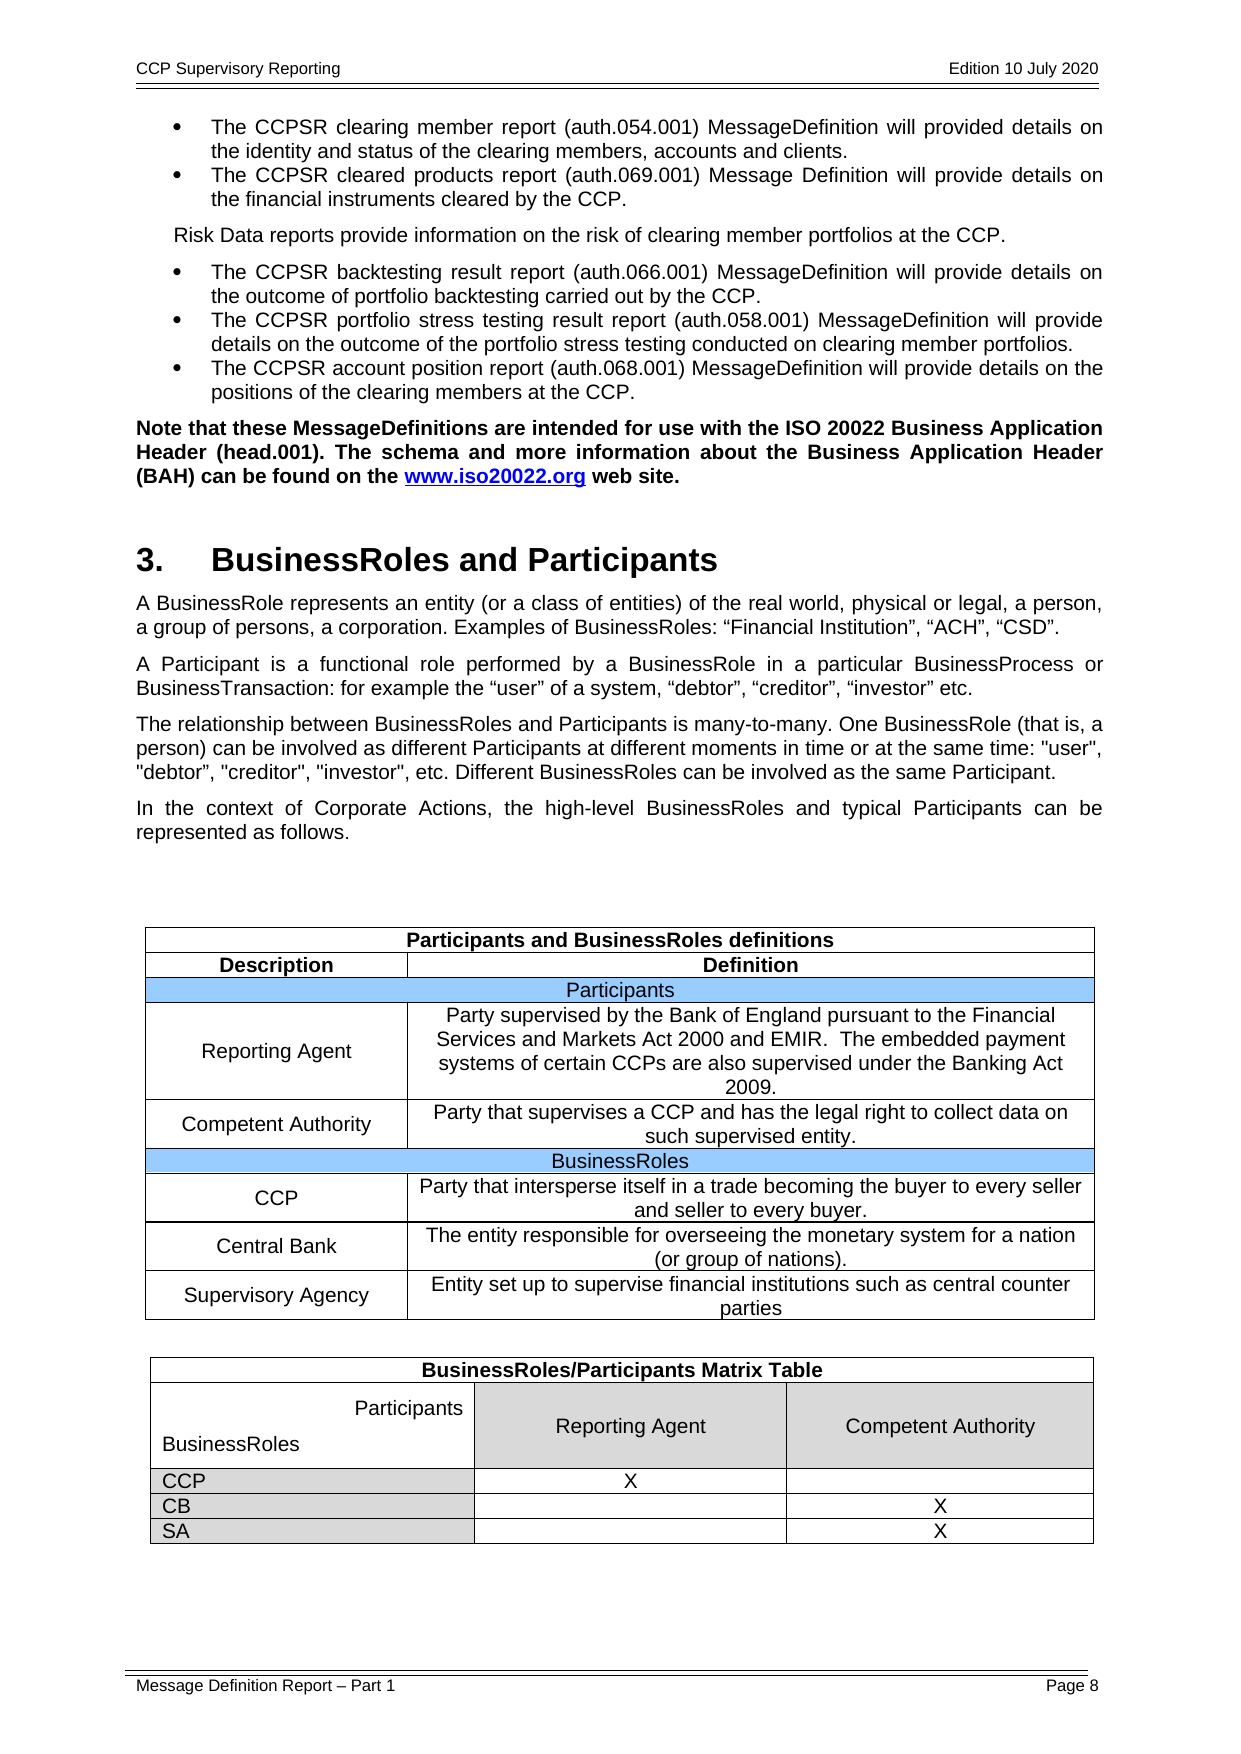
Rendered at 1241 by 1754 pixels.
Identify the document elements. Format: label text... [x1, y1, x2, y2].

text A Participant is a functional role performed by a BusinessRole in a particular BusinessProcess or BusinessTransaction: for example the “user” of a system, “debtor”, “creditor”, “investor” etc. [136, 651, 1104, 699]
list The CCPSR portfolio stress testing result report (auth.058.001) MessageDefinition will provide details on the outcome of the portfolio stress testing conducted on clearing member portfolios. [173, 307, 1104, 356]
text Risk Data reports provide information on the risk of clearing member portfolios at the CCP. [173, 223, 1104, 247]
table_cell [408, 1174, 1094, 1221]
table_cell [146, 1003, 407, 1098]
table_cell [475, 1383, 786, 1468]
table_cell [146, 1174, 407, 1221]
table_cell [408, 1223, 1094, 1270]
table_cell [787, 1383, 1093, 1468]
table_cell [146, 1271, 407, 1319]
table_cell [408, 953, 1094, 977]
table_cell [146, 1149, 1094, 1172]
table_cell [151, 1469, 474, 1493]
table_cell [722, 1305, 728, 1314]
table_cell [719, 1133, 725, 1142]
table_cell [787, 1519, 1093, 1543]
text Note that these MessageDefinitions are intended for use with the ISO 20022 Business Application Header (head.001). The schema and more information about the Business Application Header (BAH) can be found on the www.iso20022.org web site. [136, 416, 1104, 488]
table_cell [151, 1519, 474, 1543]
list The CCPSR account position report (auth.068.001) MessageDefinition will provide details on the positions of the clearing members at the CCP. [173, 356, 1104, 403]
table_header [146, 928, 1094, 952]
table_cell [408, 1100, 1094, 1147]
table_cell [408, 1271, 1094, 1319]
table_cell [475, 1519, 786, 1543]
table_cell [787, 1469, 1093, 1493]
list The CCPSR clearing member report (auth.054.001) MessageDefinition will provided details on the identity and status of the clearing members, accounts and clients. [173, 114, 1104, 162]
list The CCPSR backtesting result report (auth.066.001) MessageDefinition will provide details on the outcome of portfolio backtesting carried out by the CCP. [173, 259, 1104, 307]
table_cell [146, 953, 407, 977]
text A BusinessRole represents an entity (or a class of entities) of the real world, physical or legal, a person, a group of persons, a corporation. Examples of BusinessRoles: “Financial Institution”, “ACH”, “CSD”. [136, 591, 1104, 639]
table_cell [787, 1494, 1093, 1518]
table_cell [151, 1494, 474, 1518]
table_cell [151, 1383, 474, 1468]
subtitle BusinessRoles and Participants [136, 540, 1104, 578]
list The CCPSR cleared products report (auth.069.001) Message Definition will provide details on the financial instruments cleared by the CCP. [173, 162, 1104, 211]
text In the context of Corporate Actions, the high-level BusinessRoles and typical Participants can be represented as follows. [136, 796, 1104, 844]
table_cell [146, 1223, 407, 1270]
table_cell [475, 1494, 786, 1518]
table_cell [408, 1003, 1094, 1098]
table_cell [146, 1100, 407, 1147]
text The relationship between BusinessRoles and Participants is many-to-many. One BusinessRole (that is, a person) can be involved as different Participants at different moments in time or at the same time: "user", "debtor”, "creditor", "investor", etc. Different BusinessRoles can be involved as the same Participant. [136, 712, 1104, 784]
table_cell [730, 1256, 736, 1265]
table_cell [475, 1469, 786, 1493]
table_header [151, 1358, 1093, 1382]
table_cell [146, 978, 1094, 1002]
